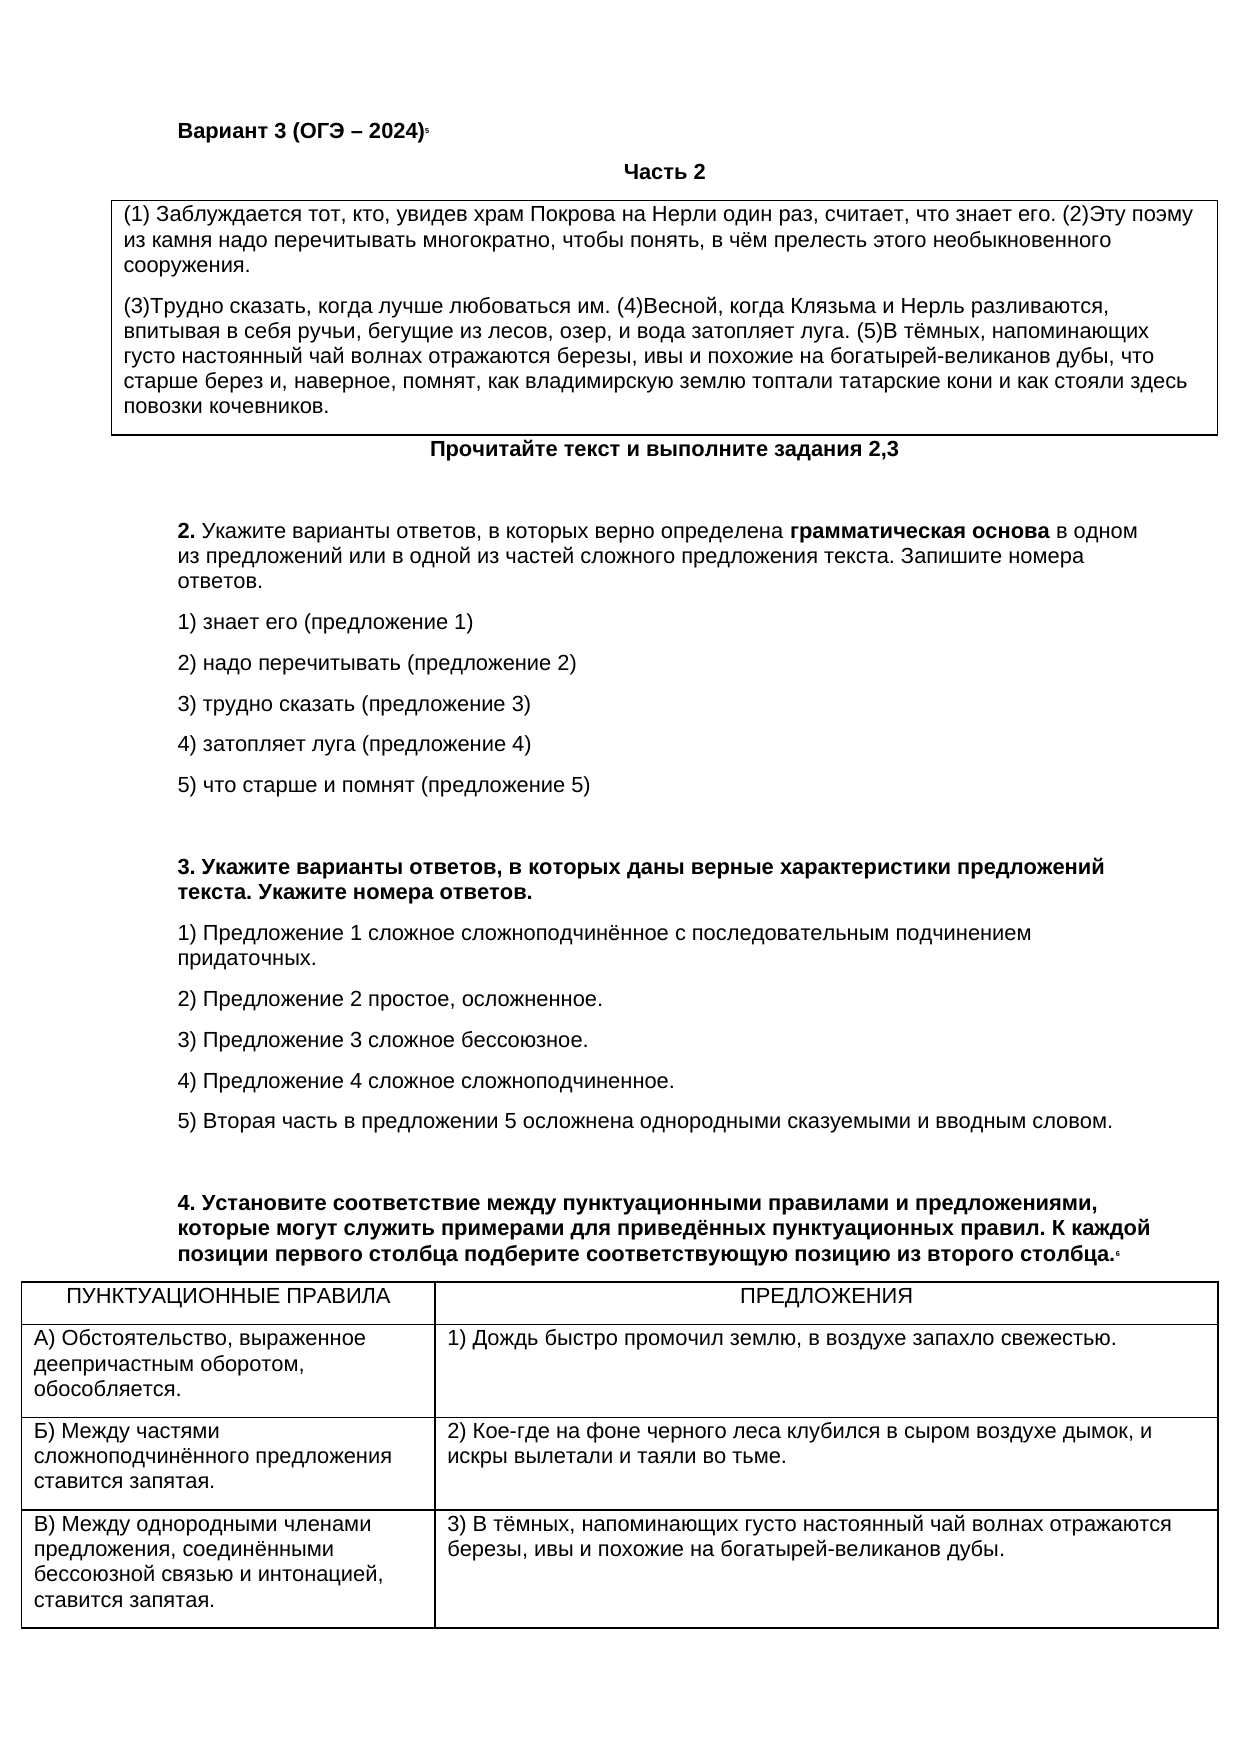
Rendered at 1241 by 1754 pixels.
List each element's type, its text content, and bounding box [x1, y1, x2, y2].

text 3) Предложение 3 сложное бессоюзное. [177, 1027, 1152, 1052]
table_cell 3) В тёмных, напоминающих густо настоянный чай волнах отражаются березы, ивы и похожие на богатырей-великанов дубы. [436, 1511, 1217, 1627]
text Прочитайте текст и выполните задания 2,3 [177, 436, 1152, 461]
text 2. Укажите варианты ответов, в которых верно определена грамматическая основа в одном из предложений или в одной из частей сложного предложения текста. Запишите номера ответов. [177, 517, 1152, 593]
text 4) затопляет луга (предложение 4) [177, 731, 1152, 756]
text 1) Предложение 1 сложное сложноподчинённое с последовательным подчинением придаточных. [177, 920, 1152, 970]
table_cell 2) Кое-где на фоне черного леса клубился в сыром воздухе дымок, и искры вылетали и таяли во тьме. [436, 1418, 1217, 1509]
table_cell Б) Между частями сложноподчинённого предложения ставится запятая. [22, 1418, 434, 1509]
text Вариант 3 (ОГЭ – 2024)5 [177, 118, 1152, 143]
text 4. Установите соответствие между пунктуационными правилами и предложениями, которые могут служить примерами для приведённых пунктуационных правил. К каждой позиции первого столбца подберите соответствующую позицию из второго столбца.6 [177, 1190, 1152, 1266]
text 5) что старше и помнят (предложение 5) [177, 772, 1152, 797]
text 2) Предложение 2 простое, осложненное. [177, 986, 1152, 1011]
text Часть 2 [177, 159, 1152, 184]
table_cell В) Между однородными членами предложения, соединёнными бессоюзной связью и интонацией, ставится запятая. [22, 1511, 434, 1627]
text 3) трудно сказать (предложение 3) [177, 690, 1152, 716]
text 5) Вторая часть в предложении 5 осложнена однородными сказуемыми и вводным словом. [177, 1108, 1152, 1133]
table_header (1) Заблуждается тот, кто, увидев храм Покрова на Нерли один раз, считает, что знает его. (2)Эту поэму из камня надо перечитывать многократно, чтобы понять, в чём прелесть этого необыкновенного сооружения. (3)Трудно сказать, когда лучше любоваться им. (4)Весной, когда Клязьма и Нерль разливаются, впитывая в себя ручьи, бегущие из лесов, озер, и вода затопляет луга. (5)В тёмных, напоминающих густо настоянный чай волнах отражаются березы, ивы и похожие на богатырей-великанов дубы, что старше берез и, наверное, помнят, как владимирскую землю топтали татарские кони и как стояли здесь повозки кочевников. [112, 201, 1217, 434]
text 1) знает его (предложение 1) [177, 609, 1152, 634]
table_header ПУНКТУАЦИОННЫЕ ПРАВИЛА [22, 1283, 434, 1324]
text 3. Укажите варианты ответов, в которых даны верные характеристики предложений текста. Укажите номера ответов. [177, 854, 1152, 904]
text 4) Предложение 4 сложное сложноподчиненное. [177, 1067, 1152, 1093]
table_cell 1) Дождь быстро промочил землю, в воздухе запахло свежестью. [436, 1325, 1217, 1416]
table_cell А) Обстоятельство, выраженное деепричастным оборотом, обособляется. [22, 1325, 434, 1416]
table_header ПРЕДЛОЖЕНИЯ [436, 1283, 1217, 1324]
text 2) надо перечитывать (предложение 2) [177, 649, 1152, 675]
